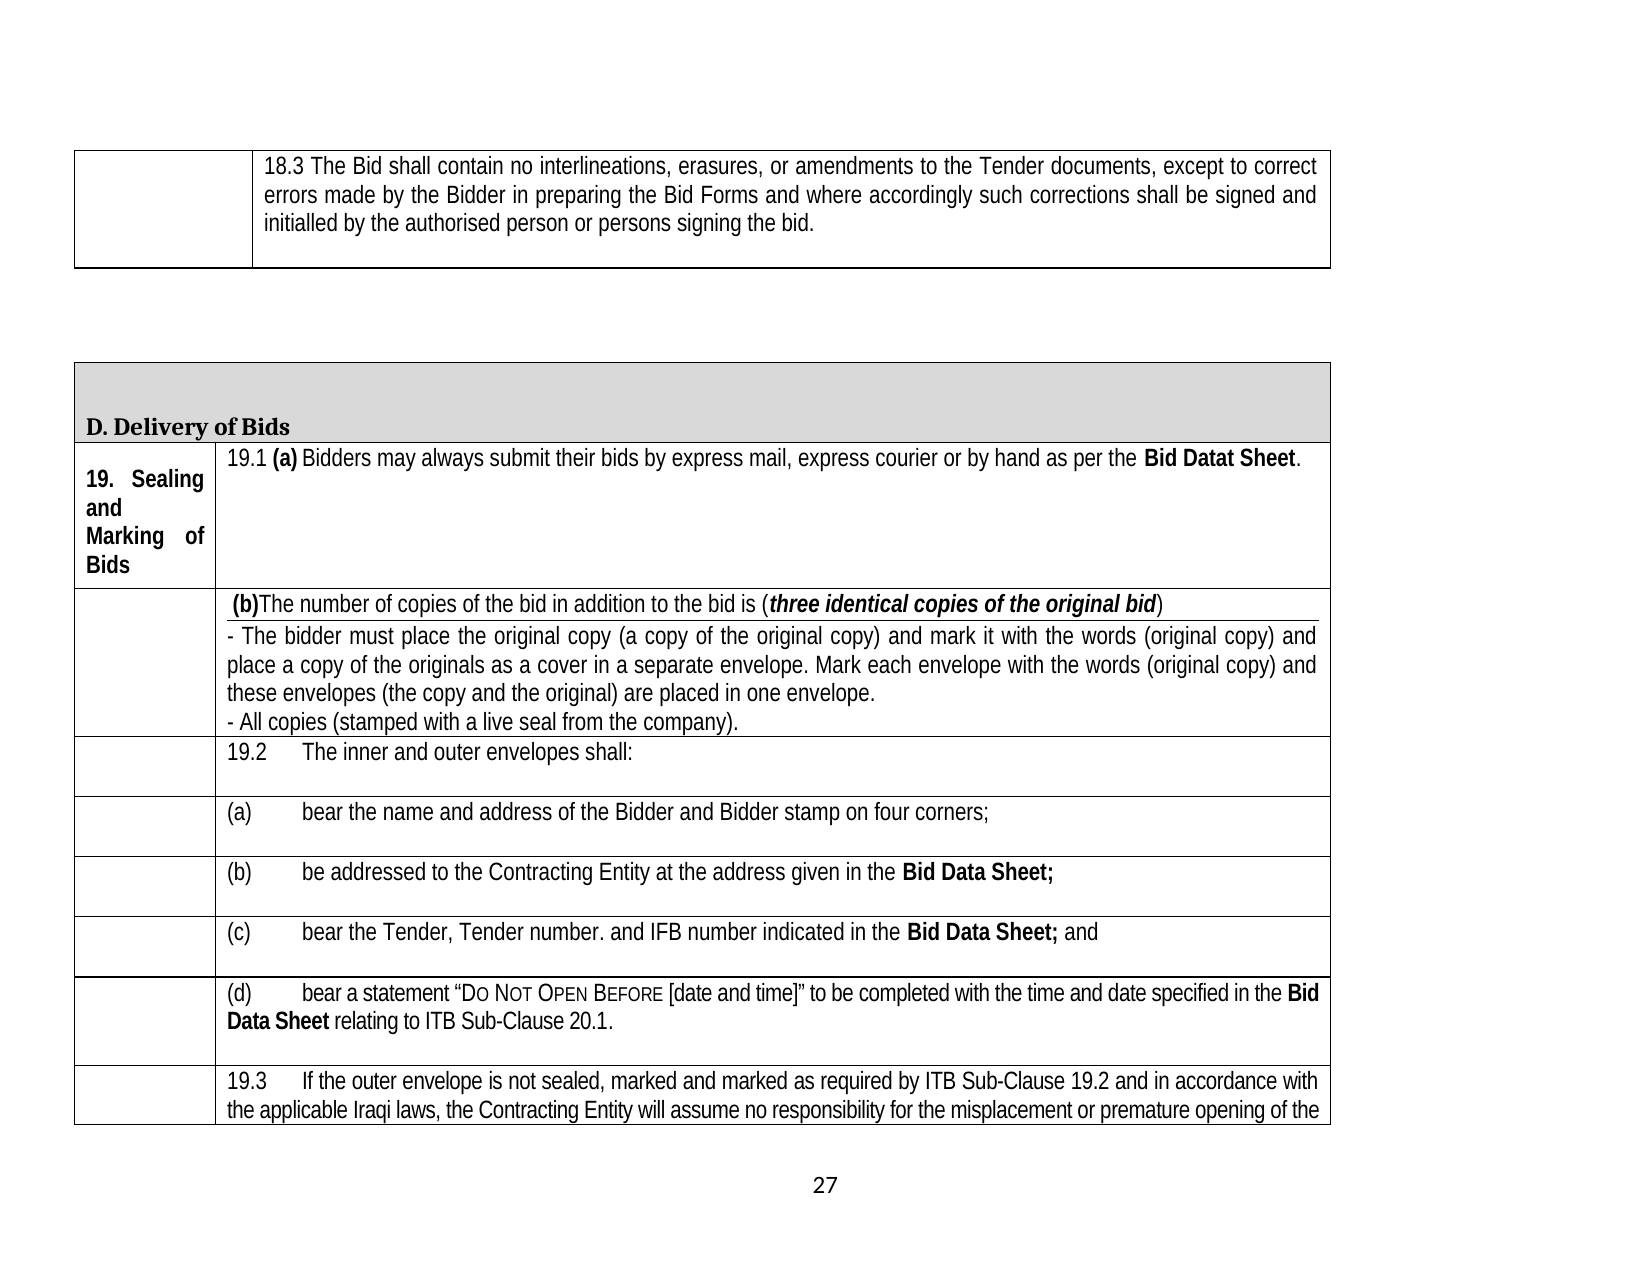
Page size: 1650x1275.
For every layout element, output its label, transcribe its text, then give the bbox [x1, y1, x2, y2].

table_cell (c) bear the Tender, Tender number. and IFB number indicated in the Bid Data Sheet; and [216, 917, 1330, 976]
table_cell [75, 151, 252, 267]
table_cell [75, 857, 215, 916]
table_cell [216, 1066, 1330, 1124]
table_cell (b)The number of copies of the bid in addition to the bid is (three identical copies of the original bid) - The bidder must place the original copy (a copy of the original copy) and mark it with the words (original copy) and place a copy of the originals as a cover in a separate envelope. Mark each envelope with the words (original copy) and these envelopes (the copy and the original) are placed in one envelope. - All copies (stamped with a live seal from the company). [216, 589, 1330, 736]
table_cell [75, 797, 215, 856]
table_cell [75, 978, 215, 1065]
table_cell 19. Sealing and Marking of Bids [75, 443, 215, 588]
table_cell (a) bear the name and address of the Bidder and Bidder stamp on four corners; [216, 797, 1330, 856]
table_cell 18.3 The Bid shall contain no interlineations, erasures, or amendments to the Tender documents, except to correct errors made by the Bidder in preparing the Bid Forms and where accordingly such corrections shall be signed and initialled by the authorised person or persons signing the bid. [253, 151, 1330, 267]
table_cell 19.2 The inner and outer envelopes shall: [216, 737, 1330, 796]
table_cell [75, 737, 215, 796]
table_header D. Delivery of Bids [75, 363, 1330, 442]
table_cell [75, 1066, 215, 1124]
table_cell (b) be addressed to the Contracting Entity at the address given in the Bid Data Sheet; [216, 857, 1330, 916]
table_cell 19.1 (a) Bidders may always submit their bids by express mail, express courier or by hand as per the Bid Datat Sheet. [216, 443, 1330, 588]
table_cell (d) bear a statement “Do Not Open Before [date and time]” to be completed with the time and date specified in the Bid Data Sheet relating to ITB Sub-Clause 20.1. [216, 978, 1330, 1065]
table_cell [75, 589, 215, 736]
table_cell [75, 917, 215, 976]
